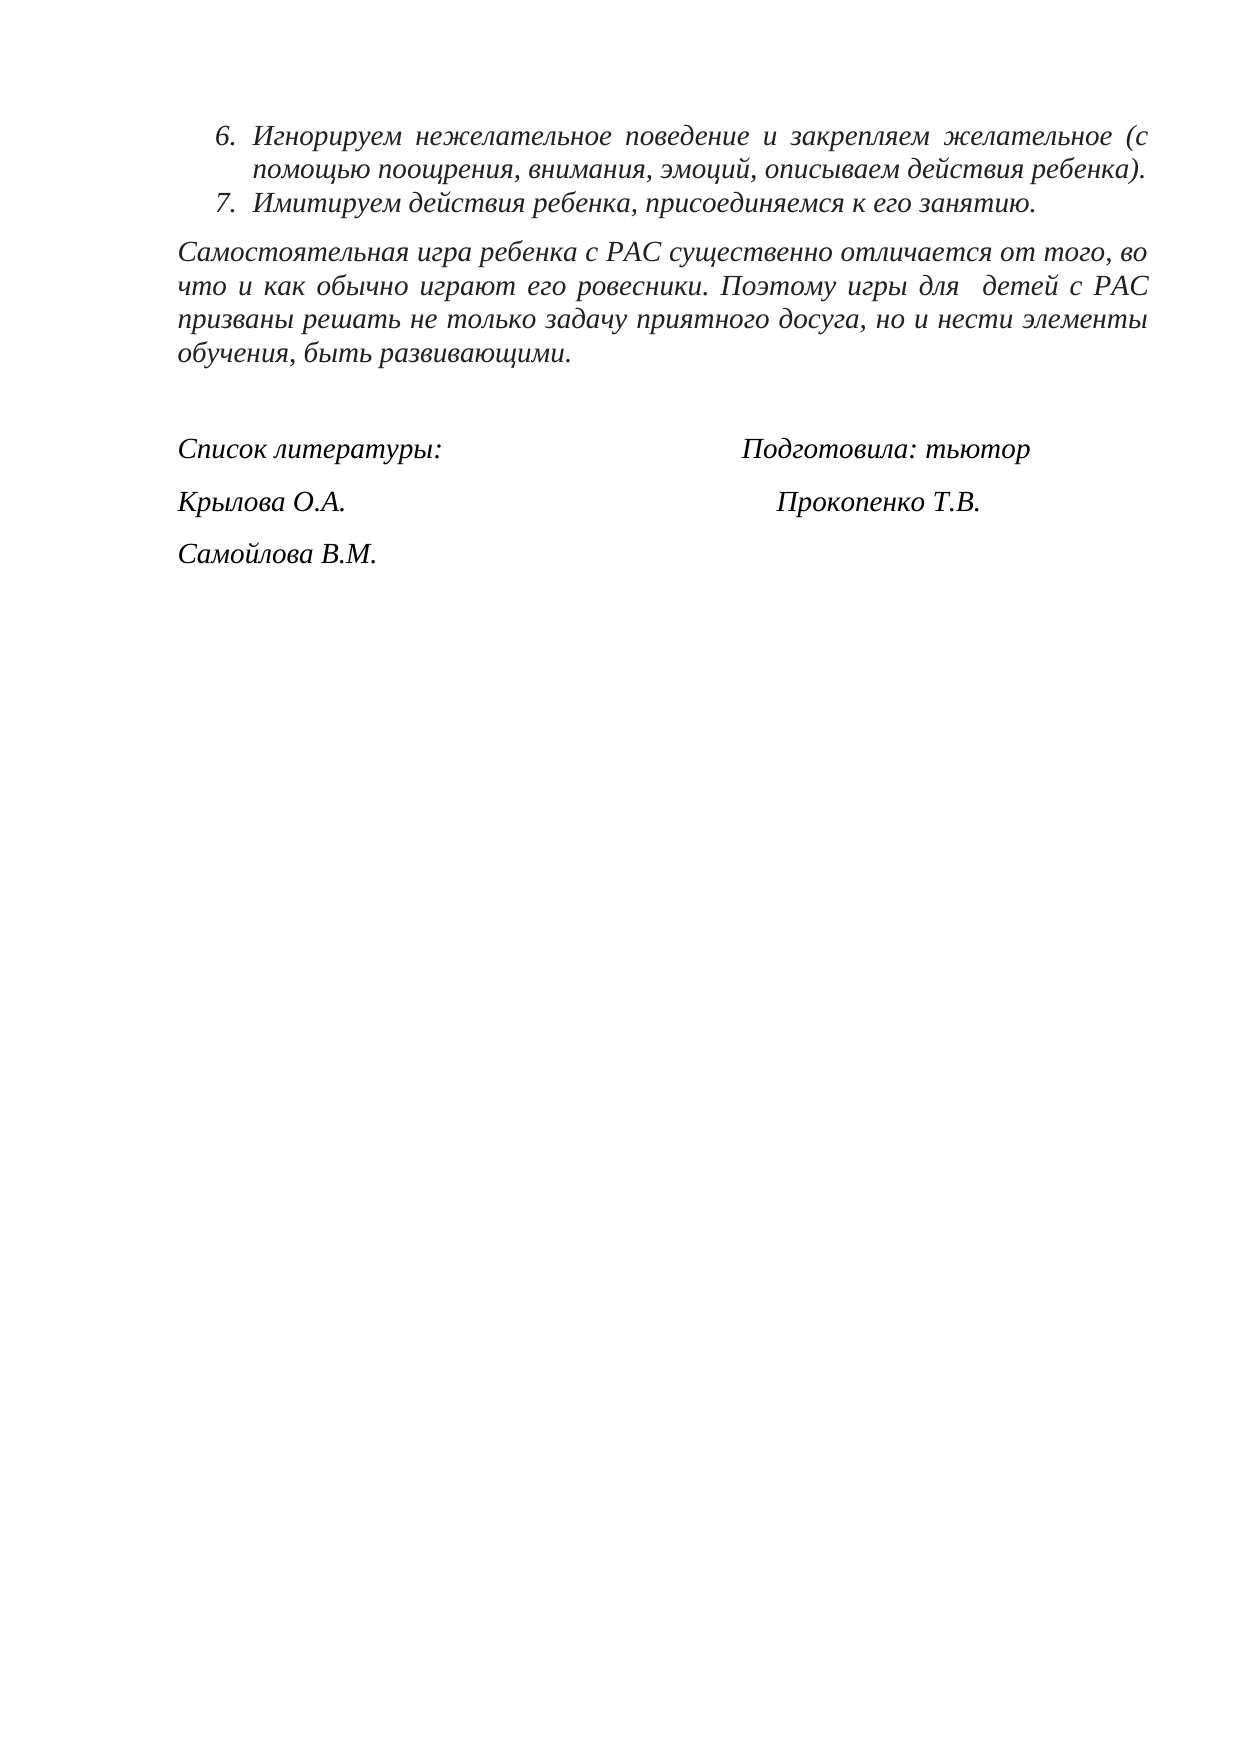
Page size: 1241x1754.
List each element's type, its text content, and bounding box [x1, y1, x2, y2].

text Самойлова В.М. [177, 537, 1152, 570]
text Список литературы: Подготовила: тьютор [177, 431, 1152, 464]
list Игнорируем нежелательное поведение и закрепляем желательное (с помощью поощрения, внимания, эмоций, описываем действия ребенка). [215, 118, 1152, 185]
text Крылова О.А. Прокопенко Т.В. [177, 484, 1152, 517]
text Самостоятельная игра ребенка с РАС существенно отличается от того, во что и как обычно играют его ровесники. Поэтому игры для детей с РАС призваны решать не только задачу приятного досуга, но и нести элементы обучения, быть развивающими. [177, 234, 1152, 368]
list Имитируем действия ребенка, присоединяемся к его занятию. [215, 185, 1152, 219]
